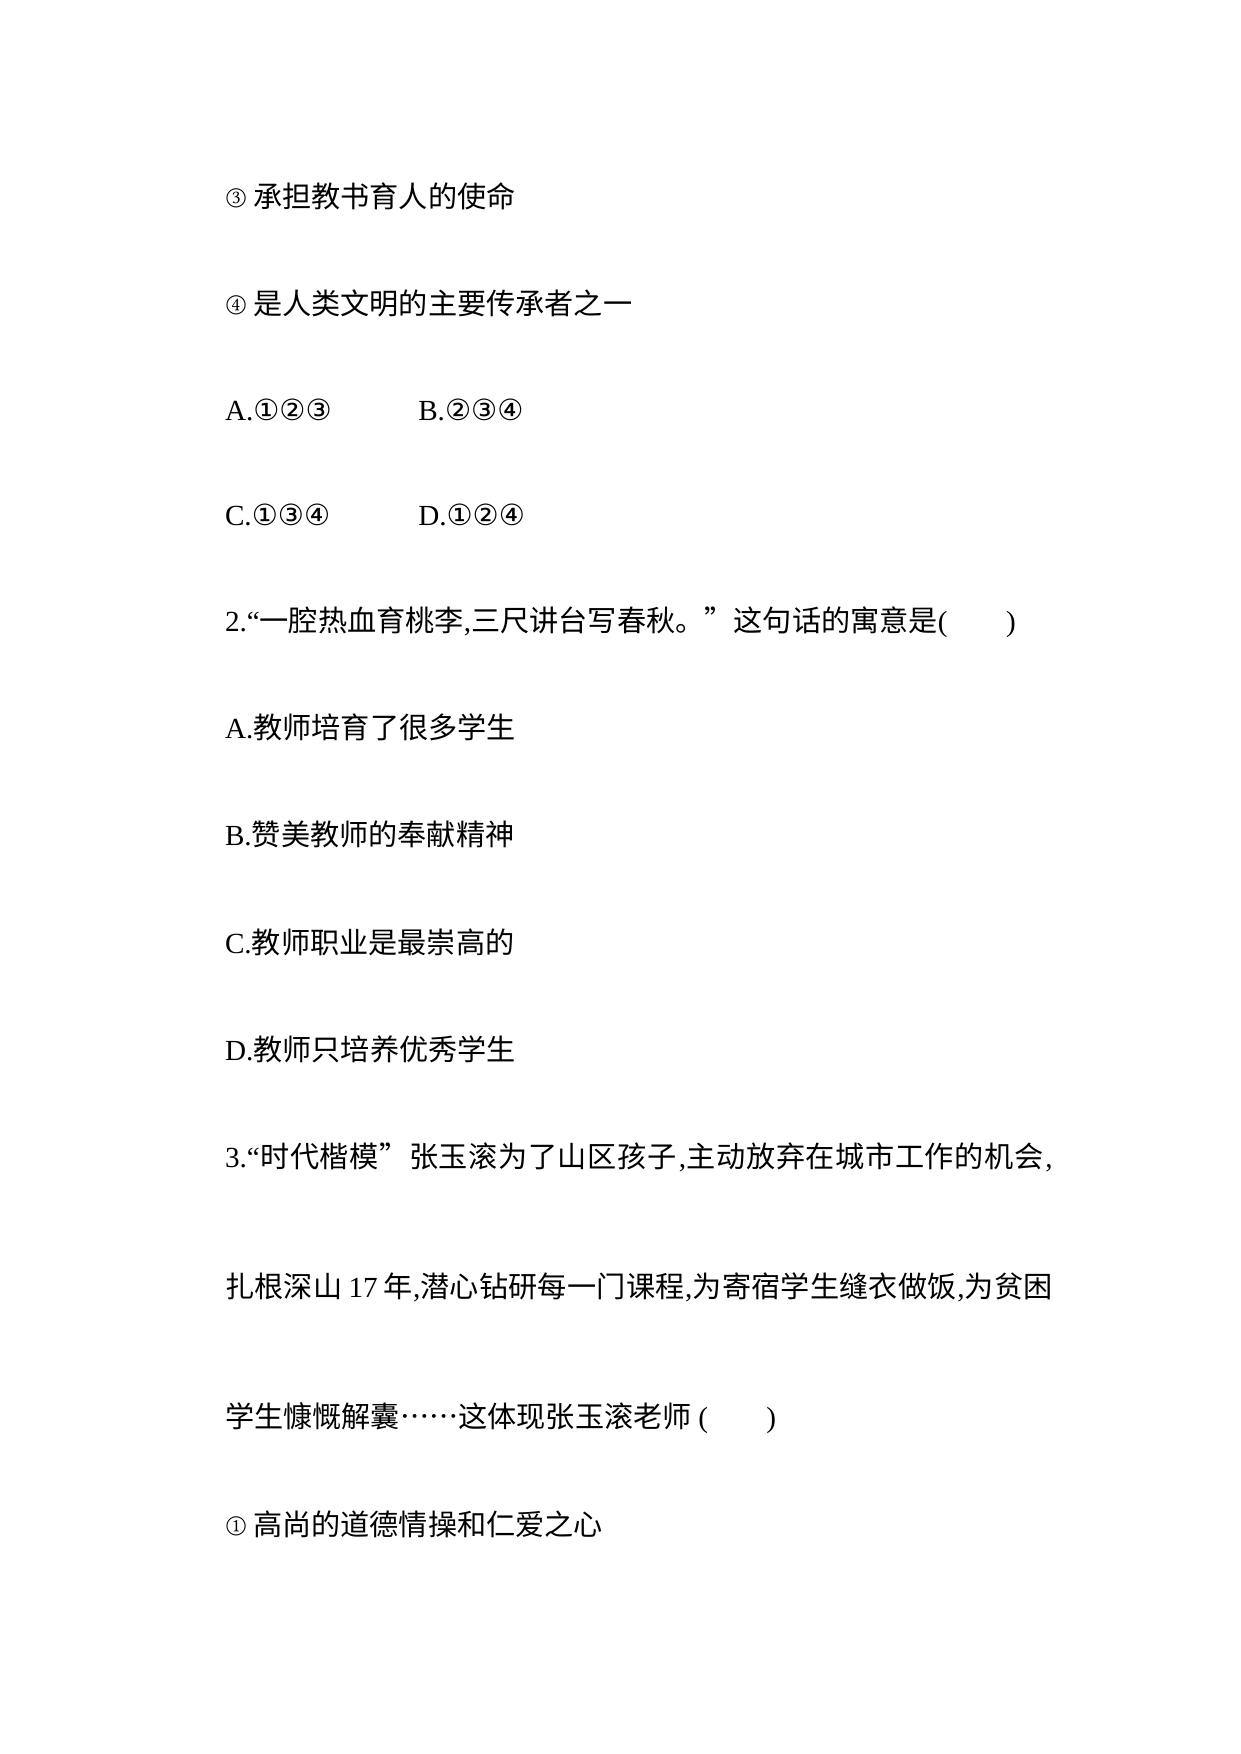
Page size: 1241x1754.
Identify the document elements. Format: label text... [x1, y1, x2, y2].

text 3.“时代楷模”张玉滚为了山区孩子,主动放弃在城市工作的机会,扎根深山17年,潜心钻研每一门课程,为寄宿学生缝衣做饭,为贫困学生慷慨解囊……这体现张玉滚老师 ( ) [225, 1122, 1053, 1447]
text ④是人类文明的主要传承者之一 [225, 269, 1053, 334]
text C.教师职业是最崇高的 [225, 908, 1053, 973]
text 2.“一腔热血育桃李,三尺讲台写春秋。”这句话的寓意是( ) [225, 586, 1053, 651]
text A.教师培育了很多学生 [225, 693, 1053, 758]
text D.教师只培养优秀学生 [225, 1015, 1053, 1080]
text ③承担教书育人的使命 [225, 162, 1053, 227]
text B.赞美教师的奉献精神 [225, 801, 1053, 866]
text A.①②③ B.②③④ [225, 377, 1053, 442]
text ①高尚的道德情操和仁爱之心 [225, 1490, 1053, 1555]
text C.①③④ D.①②④ [225, 481, 1053, 546]
